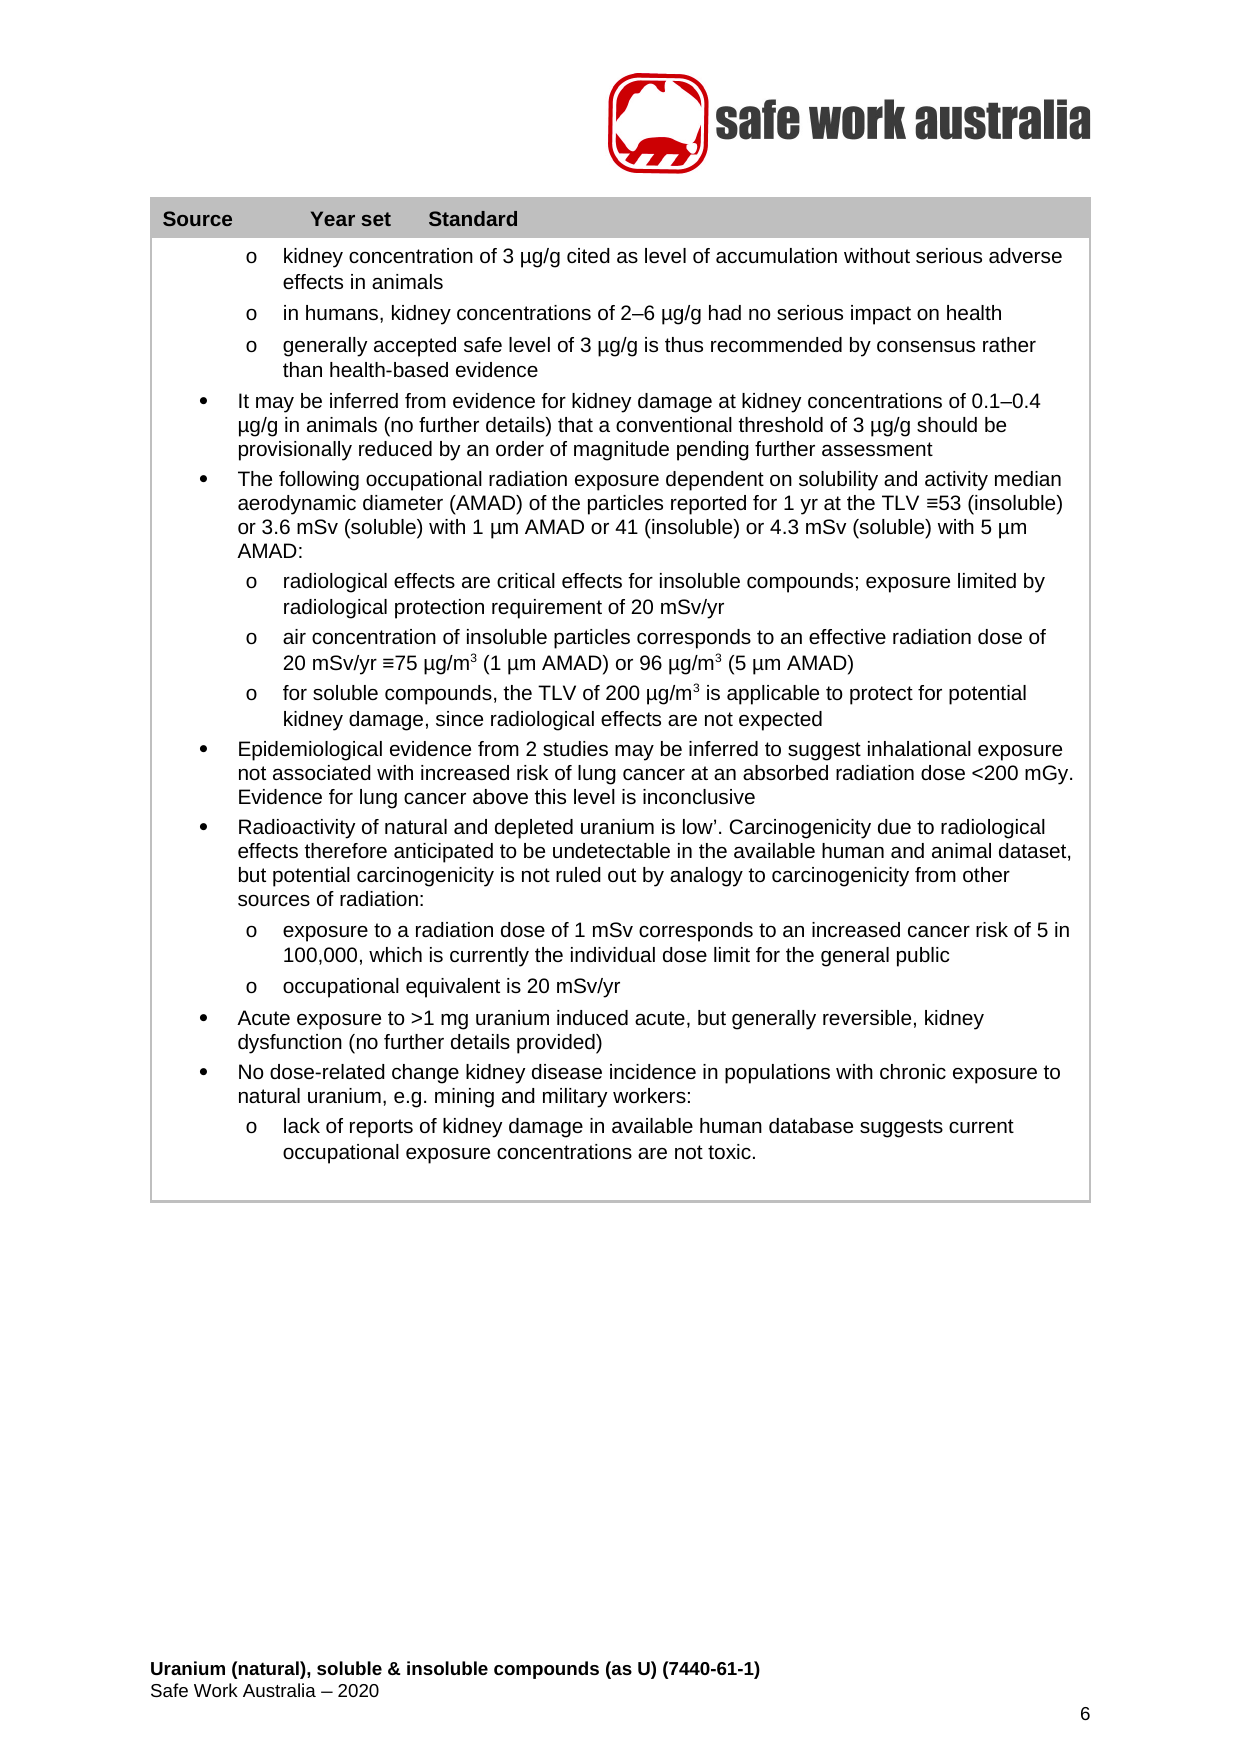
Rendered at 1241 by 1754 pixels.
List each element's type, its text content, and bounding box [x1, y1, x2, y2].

picture [605, 73, 1091, 174]
table_header Source Year set Standard [152, 199, 1089, 238]
